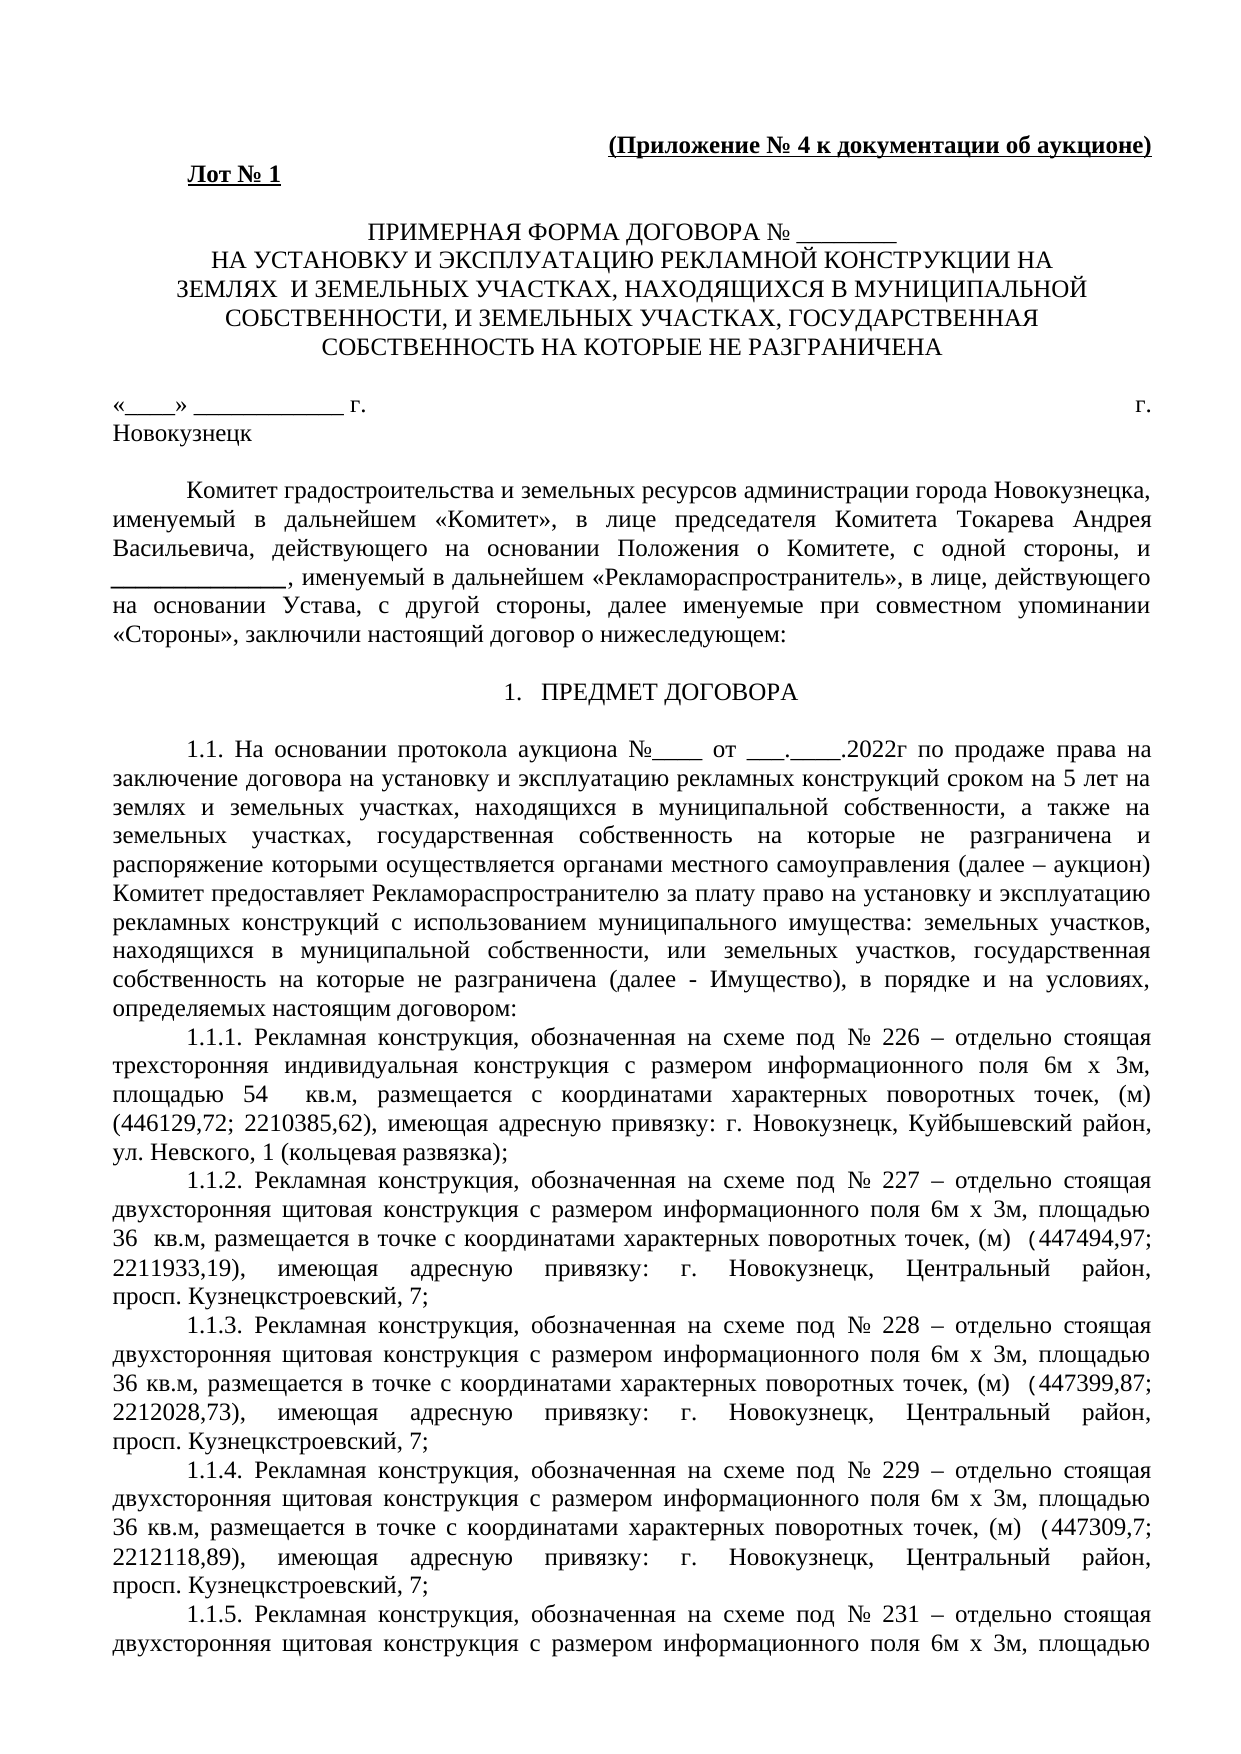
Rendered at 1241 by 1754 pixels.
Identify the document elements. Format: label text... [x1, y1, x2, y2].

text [112, 1599, 1152, 1657]
text ЗЕМЛЯХ И ЗЕМЕЛЬНЫХ УЧАСТКАХ, НАХОДЯЩИХСЯ В МУНИЦИПАЛЬНОЙ [112, 274, 1152, 303]
text 1.1.2. Рекламная конструкция, обозначенная на схеме под № 227 – отдельно стоящая двухсторонняя щитовая конструкция с размером информационного поля 6м х 3м, площадью 36 кв.м, размещается в точке с координатами характерных поворотных точек, (м) (447494,97; 2211933,19), имеющая адресную привязку: г. Новокузнецк, Центральный район, просп. Кузнецкстроевский, 7; [112, 1166, 1152, 1310]
text Лот № 1 [112, 159, 1152, 188]
text 1.1.4. Рекламная конструкция, обозначенная на схеме под № 229 – отдельно стоящая двухсторонняя щитовая конструкция с размером информационного поля 6м х 3м, площадью 36 кв.м, размещается в точке с координатами характерных поворотных точек, (м) (447309,7; 2212118,89), имеющая адресную привязку: г. Новокузнецк, Центральный район, просп. Кузнецкстроевский, 7; [112, 1455, 1152, 1599]
list ПРЕДМЕТ ДОГОВОРА [150, 677, 1152, 706]
text ПРИМЕРНАЯ ФОРМА ДОГОВОРА № ________ [112, 217, 1152, 246]
text СОБСТВЕННОСТЬ НА КОТОРЫЕ НЕ РАЗГРАНИЧЕНА [112, 332, 1152, 361]
text «____» ____________ г. г. Новокузнецк [112, 389, 1152, 447]
text Комитет градостроительства и земельных ресурсов администрации города Новокузнецка, именуемый в дальнейшем «Комитет», в лице председателя Комитета Токарева Андрея Васильевича, действующего на основании Положения о Комитете, с одной стороны, и ______________, именуемый в дальнейшем «Рекламораспространитель», в лице, действующего на основании Устава, с другой стороны, далее именуемые при совместном упоминании «Стороны», заключили настоящий договор о нижеследующем: [112, 476, 1152, 648]
text 1.1.1. Рекламная конструкция, обозначенная на схеме под № 226 – отдельно стоящая трехсторонняя индивидуальная конструкция с размером информационного поля 6м х 3м, площадью 54 кв.м, размещается с координатами характерных поворотных точек, (м) (446129,72; 2210385,62), имеющая адресную привязку: г. Новокузнецк, Куйбышевский район, ул. Невского, 1 (кольцевая развязка); [112, 1022, 1152, 1166]
text (Приложение № 4 к документации об аукционе) [112, 131, 1152, 159]
text 1.1.3. Рекламная конструкция, обозначенная на схеме под № 228 – отдельно стоящая двухсторонняя щитовая конструкция с размером информационного поля 6м х 3м, площадью 36 кв.м, размещается в точке с координатами характерных поворотных точек, (м) (447399,87; 2212028,73), имеющая адресную привязку: г. Новокузнецк, Центральный район, просп. Кузнецкстроевский, 7; [112, 1310, 1152, 1455]
text НА УСТАНОВКУ И ЭКСПЛУАТАЦИЮ РЕКЛАМНОЙ КОНСТРУКЦИИ НА [112, 246, 1152, 274]
text СОБСТВЕННОСТИ, И ЗЕМЕЛЬНЫХ УЧАСТКАХ, ГОСУДАРСТВЕННАЯ [112, 303, 1152, 332]
text 1.1. На основании протокола аукциона №____ от ___.____.2022г по продаже права на заключение договора на установку и эксплуатацию рекламных конструкций сроком на 5 лет на землях и земельных участках, находящихся в муниципальной собственности, а также на земельных участках, государственная собственность на которые не разграничена и распоряжение которыми осуществляется органами местного самоуправления (далее – аукцион) Комитет предоставляет Рекламораспространителю за плату право на установку и эксплуатацию рекламных конструкций с использованием муниципального имущества: земельных участков, находящихся в муниципальной собственности, или земельных участков, государственная собственность на которые не разграничена (далее - Имущество), в порядке и на условиях, определяемых настоящим договором: [112, 734, 1152, 1022]
